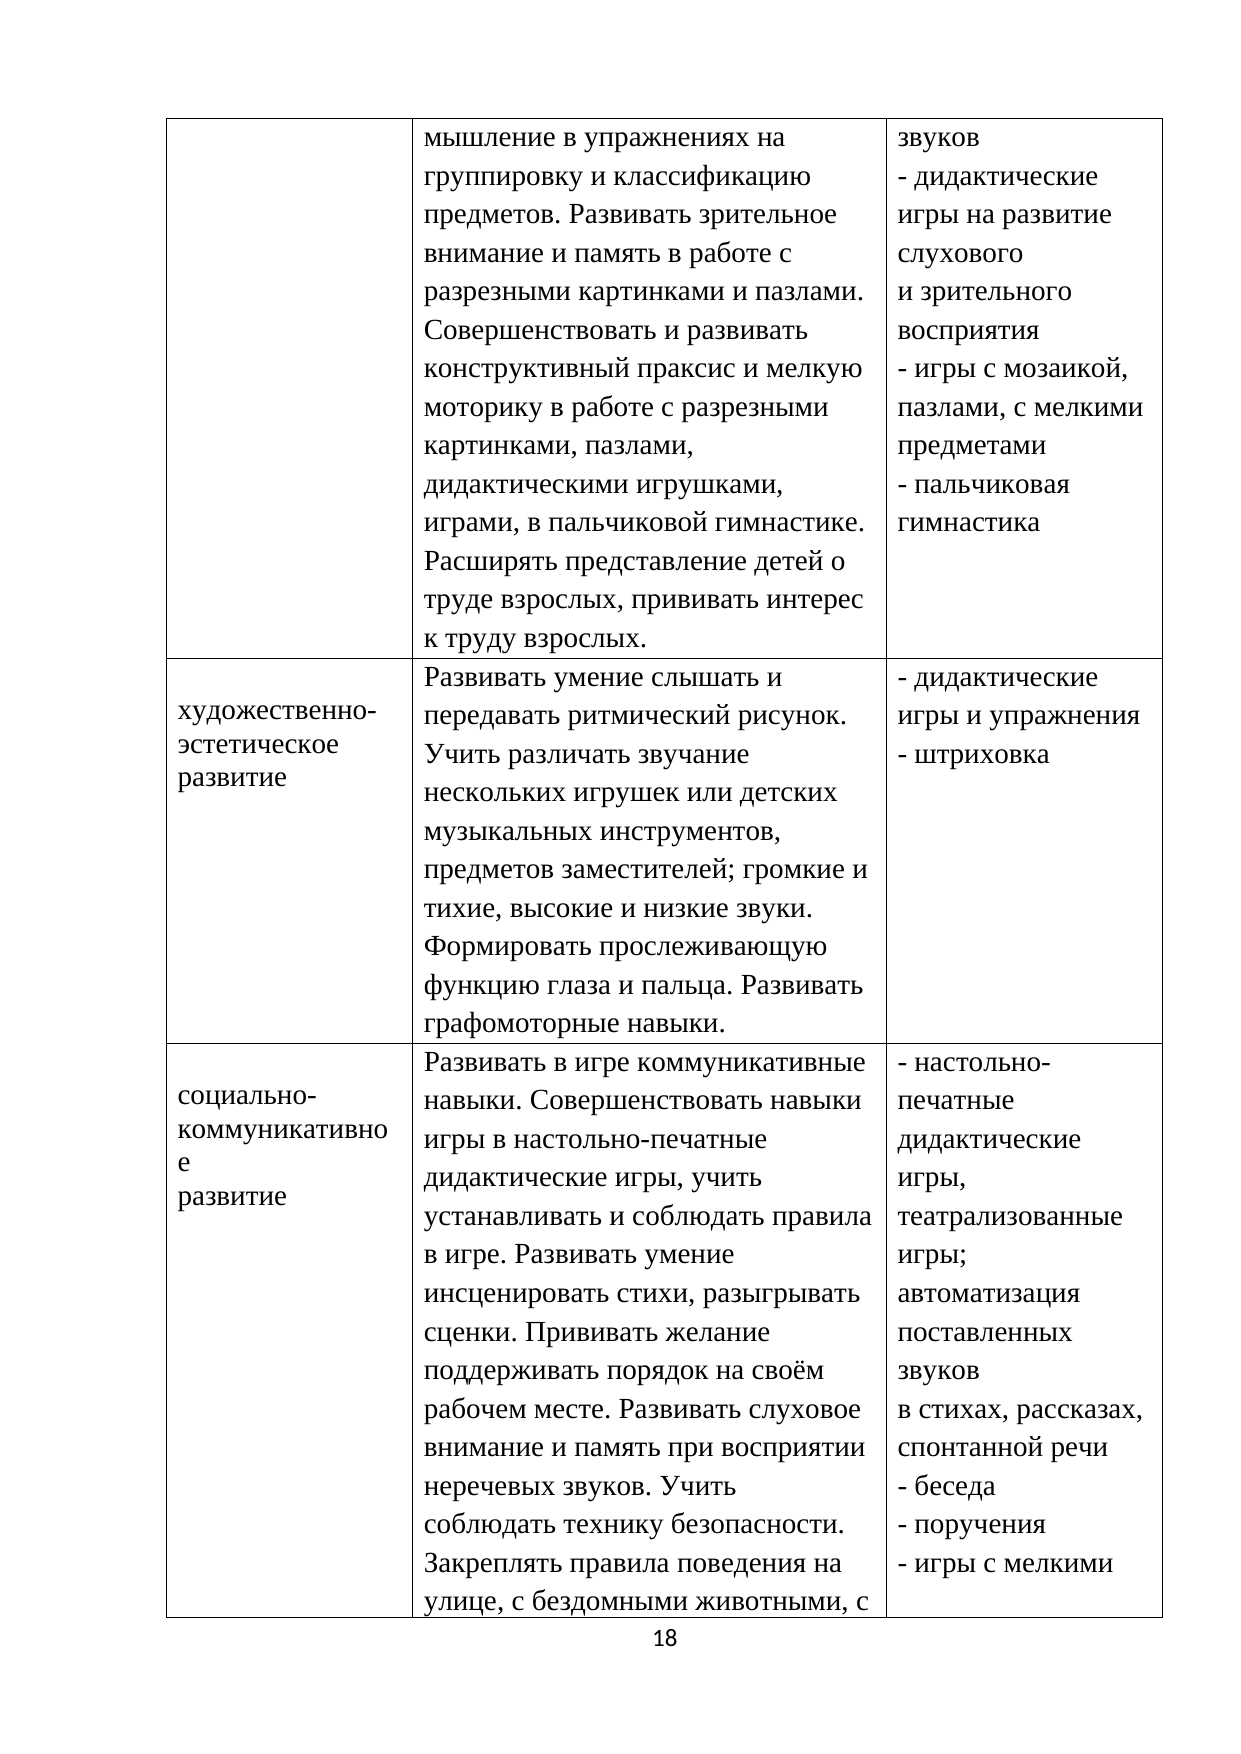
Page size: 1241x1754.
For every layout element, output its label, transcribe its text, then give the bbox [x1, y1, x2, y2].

table_cell художественно- эстетическое развитие [167, 659, 412, 1043]
table_cell Развивать умение слышать и передавать ритмический рисунок. Учить различать звучание нескольких игрушек или детских музыкальных инструментов, предметов заместителей; громкие и тихие, высокие и низкие звуки. Формировать прослеживающую функцию глаза и пальца. Развивать графомоторные навыки. [413, 659, 886, 1043]
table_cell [167, 1044, 412, 1617]
table_cell - дидактические игры и упражнения - штриховка [887, 659, 1162, 1043]
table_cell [413, 119, 886, 658]
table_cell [887, 1044, 1162, 1617]
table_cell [887, 119, 1162, 658]
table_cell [167, 119, 412, 658]
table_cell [413, 1044, 886, 1617]
